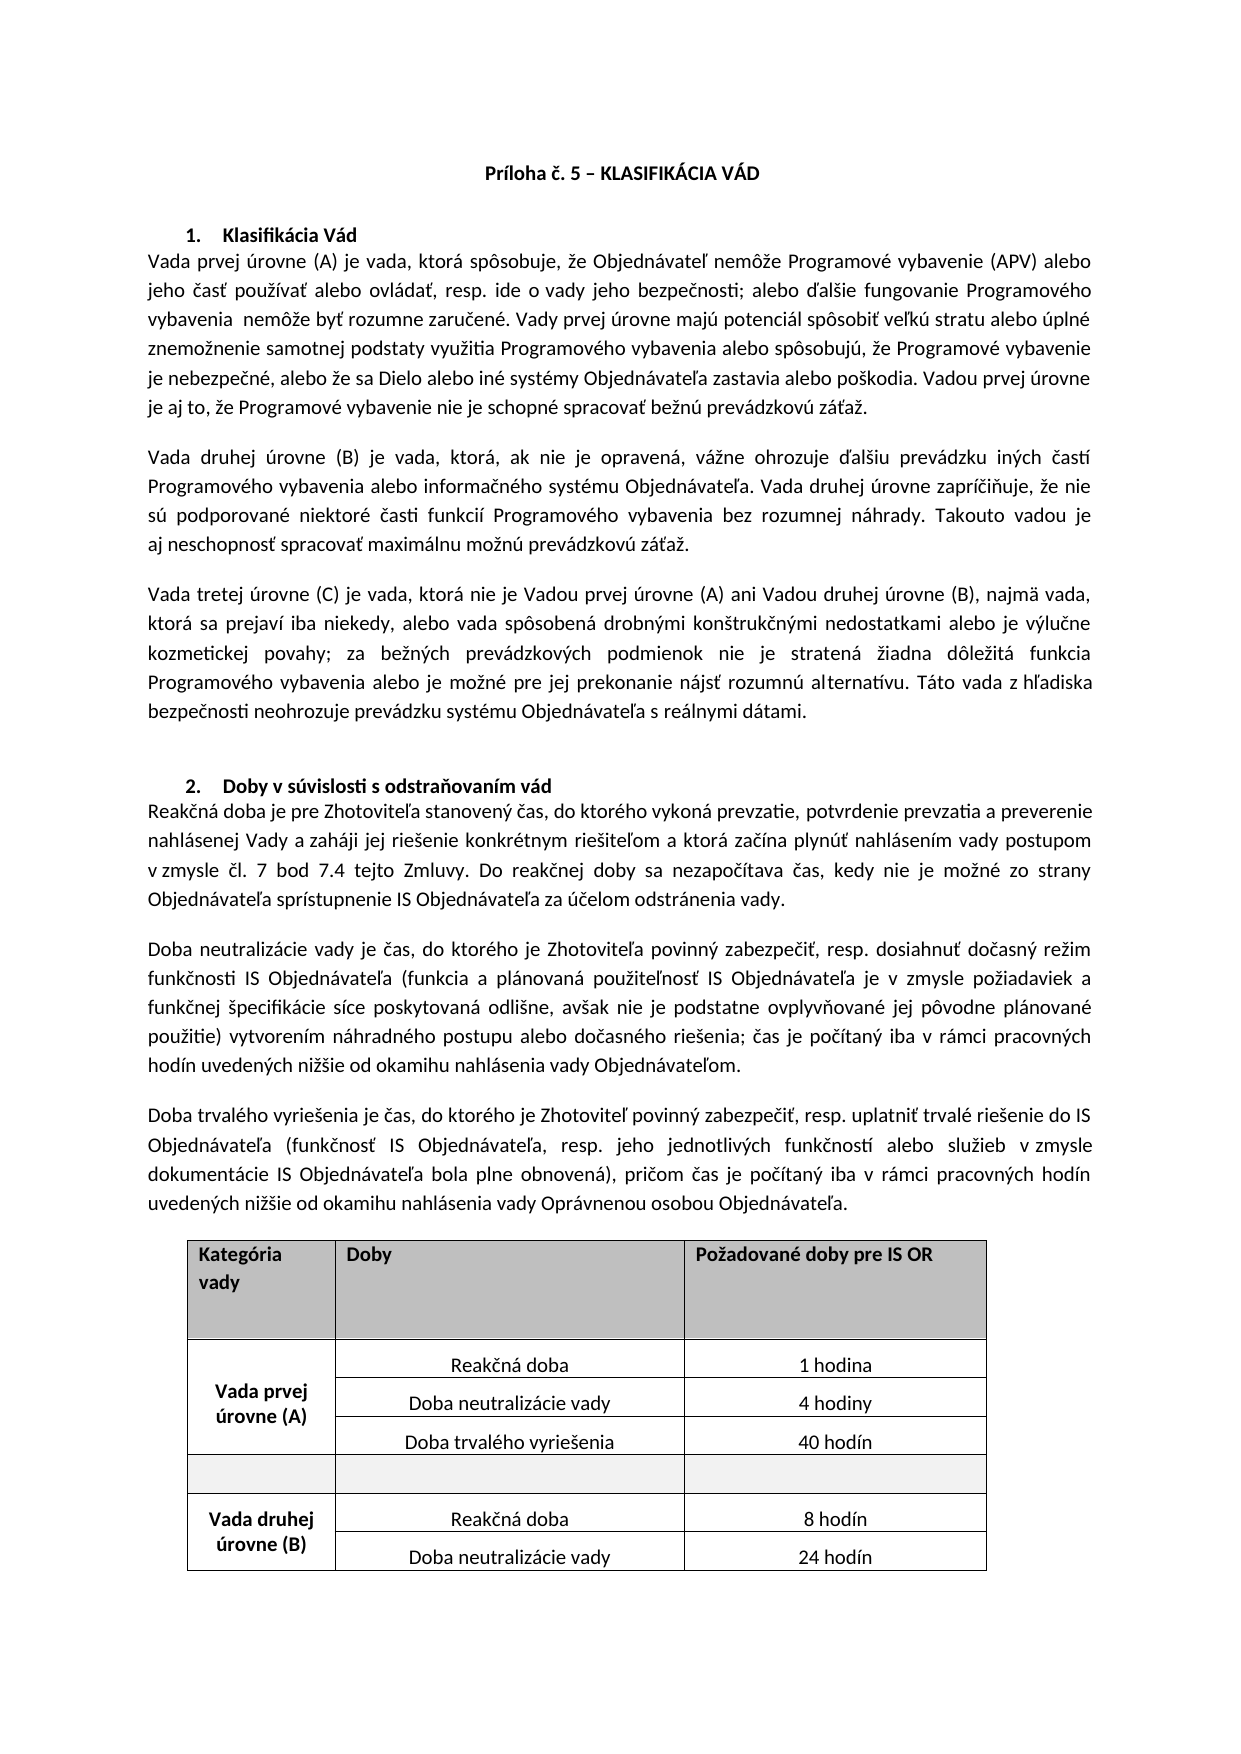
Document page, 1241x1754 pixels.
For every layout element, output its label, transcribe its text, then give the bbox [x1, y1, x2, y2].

table_cell Doba trvalého vyriešenia [336, 1417, 684, 1454]
table_cell Vada prvej úrovne (A) [188, 1340, 335, 1454]
table_cell Reakčná doba [336, 1340, 684, 1377]
table_cell 40 hodín [685, 1417, 986, 1454]
table_cell [685, 1455, 986, 1493]
table_cell 24 hodín [685, 1532, 986, 1570]
text Vada prvej úrovne (A) je vada, ktorá spôsobuje, že Objednávateľ nemôže Programové vybavenie (APV) alebo jeho časť používať alebo ovládať, resp. ide o vady jeho bezpečnosti; alebo ďalšie fungovanie Programového vybavenia nemôže byť rozumne zaručené. Vady prvej úrovne majú potenciál spôsobiť veľkú stratu alebo úplné znemožnenie samotnej podstaty využitia Programového vybavenia alebo spôsobujú, že Programové vybavenie je nebezpečné, alebo že sa Dielo alebo iné systémy Objednávateľa zastavia alebo poškodia. Vadou prvej úrovne je aj to, že Programové vybavenie nie je schopné spracovať bežnú prevádzkovú záťaž. [148, 248, 1093, 419]
table_cell Doba neutralizácie vady [336, 1532, 684, 1570]
subtitle Príloha č. 5 – KLASIFIKÁCIA VÁD [148, 160, 1093, 185]
table_cell [188, 1455, 335, 1493]
table_cell Vada druhej úrovne (B) [188, 1494, 335, 1570]
table_cell 8 hodín [685, 1494, 986, 1531]
table_header Požadované doby pre IS OR [685, 1241, 986, 1338]
table_cell 1 hodina [685, 1340, 986, 1377]
table_cell Doba neutralizácie vady [336, 1378, 684, 1416]
table_header Kategória vady [188, 1241, 335, 1338]
table_header Doby [336, 1241, 684, 1338]
list Klasifikácia Vád [185, 223, 1093, 248]
text Doba neutralizácie vady je čas, do ktorého je Zhotoviteľa povinný zabezpečiť, resp. dosiahnuť dočasný režim funkčnosti IS Objednávateľa (funkcia a plánovaná použiteľnosť IS Objednávateľa je v zmysle požiadaviek a funkčnej špecifikácie síce poskytovaná odlišne, avšak nie je podstatne ovplyvňované jej pôvodne plánované použitie) vytvorením náhradného postupu alebo dočasného riešenia; čas je počítaný iba v rámci pracovných hodín uvedených nižšie od okamihu nahlásenia vady Objednávateľom. [148, 936, 1093, 1078]
table_cell Reakčná doba [336, 1494, 684, 1531]
list Doby v súvislosti s odstraňovaním vád [185, 773, 1093, 798]
text Vada tretej úrovne (C) je vada, ktorá nie je Vadou prvej úrovne (A) ani Vadou druhej úrovne (B), najmä vada, ktorá sa prejaví iba niekedy, alebo vada spôsobená drobnými konštrukčnými nedostatkami alebo je výlučne kozmetickej povahy; za bežných prevádzkových podmienok nie je stratená žiadna dôležitá funkcia Programového vybavenia alebo je možné pre jej prekonanie nájsť rozumnú alternatívu. Táto vada z hľadiska bezpečnosti neohrozuje prevádzku systému Objednávateľa s reálnymi dátami. [148, 581, 1093, 723]
text Vada druhej úrovne (B) je vada, ktorá, ak nie je opravená, vážne ohrozuje ďalšiu prevádzku iných častí Programového vybavenia alebo informačného systému Objednávateľa. Vada druhej úrovne zapríčiňuje, že nie sú podporované niektoré časti funkcií Programového vybavenia bez rozumnej náhrady. Takouto vadou je aj neschopnosť spracovať maximálnu možnú prevádzkovú záťaž. [148, 444, 1093, 557]
text Reakčná doba je pre Zhotoviteľa stanovený čas, do ktorého vykoná prevzatie, potvrdenie prevzatia a preverenie nahlásenej Vady a zaháji jej riešenie konkrétnym riešiteľom a ktorá začína plynúť nahlásením vady postupom v zmysle čl. 7 bod 7.4 tejto Zmluvy. Do reakčnej doby sa nezapočítava čas, kedy nie je možné zo strany Objednávateľa sprístupnenie IS Objednávateľa za účelom odstránenia vady. [148, 798, 1093, 911]
table_cell 4 hodiny [685, 1378, 986, 1416]
table_cell [336, 1455, 684, 1493]
text Doba trvalého vyriešenia je čas, do ktorého je Zhotoviteľ povinný zabezpečiť, resp. uplatniť trvalé riešenie do IS Objednávateľa (funkčnosť IS Objednávateľa, resp. jeho jednotlivých funkčností alebo služieb v zmysle dokumentácie IS Objednávateľa bola plne obnovená), pričom čas je počítaný iba v rámci pracovných hodín uvedených nižšie od okamihu nahlásenia vady Oprávnenou osobou Objednávateľa. [148, 1103, 1093, 1216]
